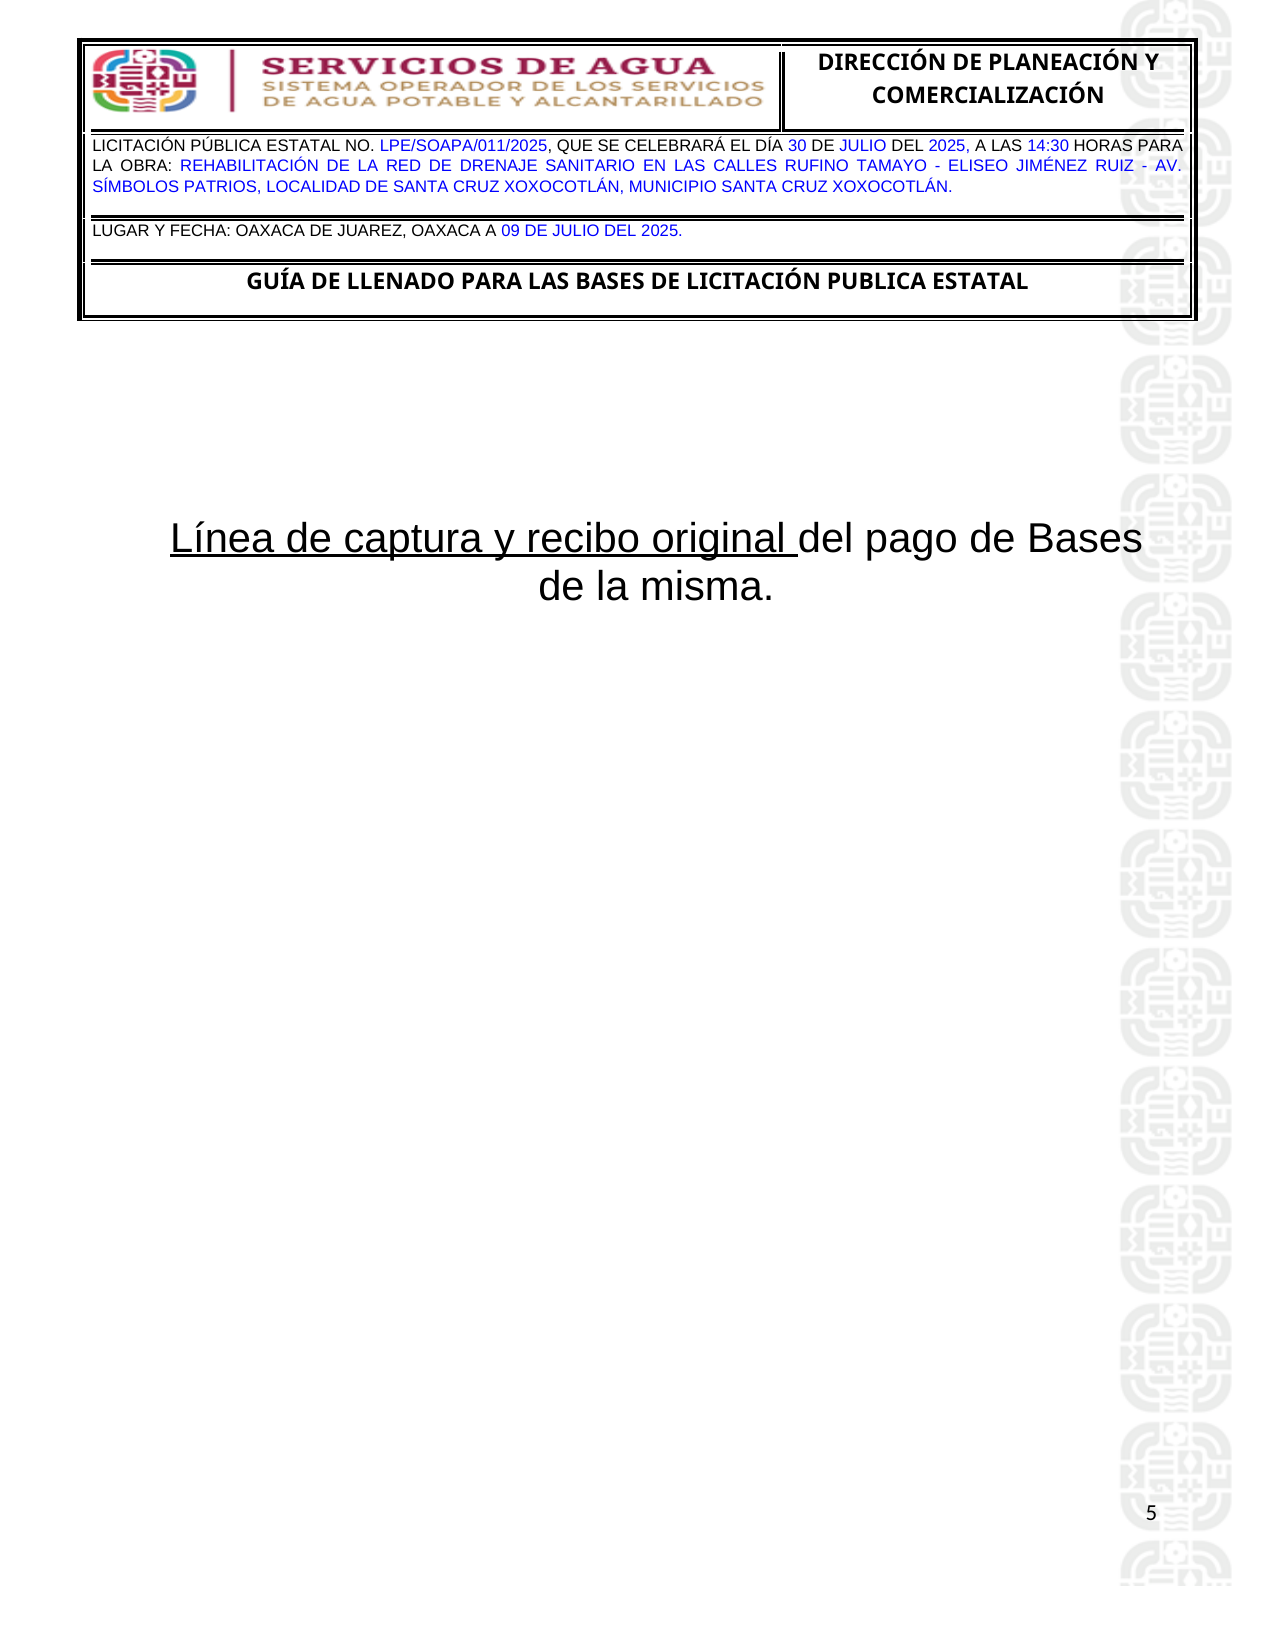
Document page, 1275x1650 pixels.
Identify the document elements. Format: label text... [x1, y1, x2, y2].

text Línea de captura y recibo original del pago de Bases de la misma. [156, 513, 1157, 609]
picture [88, 46, 773, 123]
picture [1106, 56, 1114, 67]
picture [1105, 0, 1235, 1586]
picture [1105, 42, 1194, 320]
